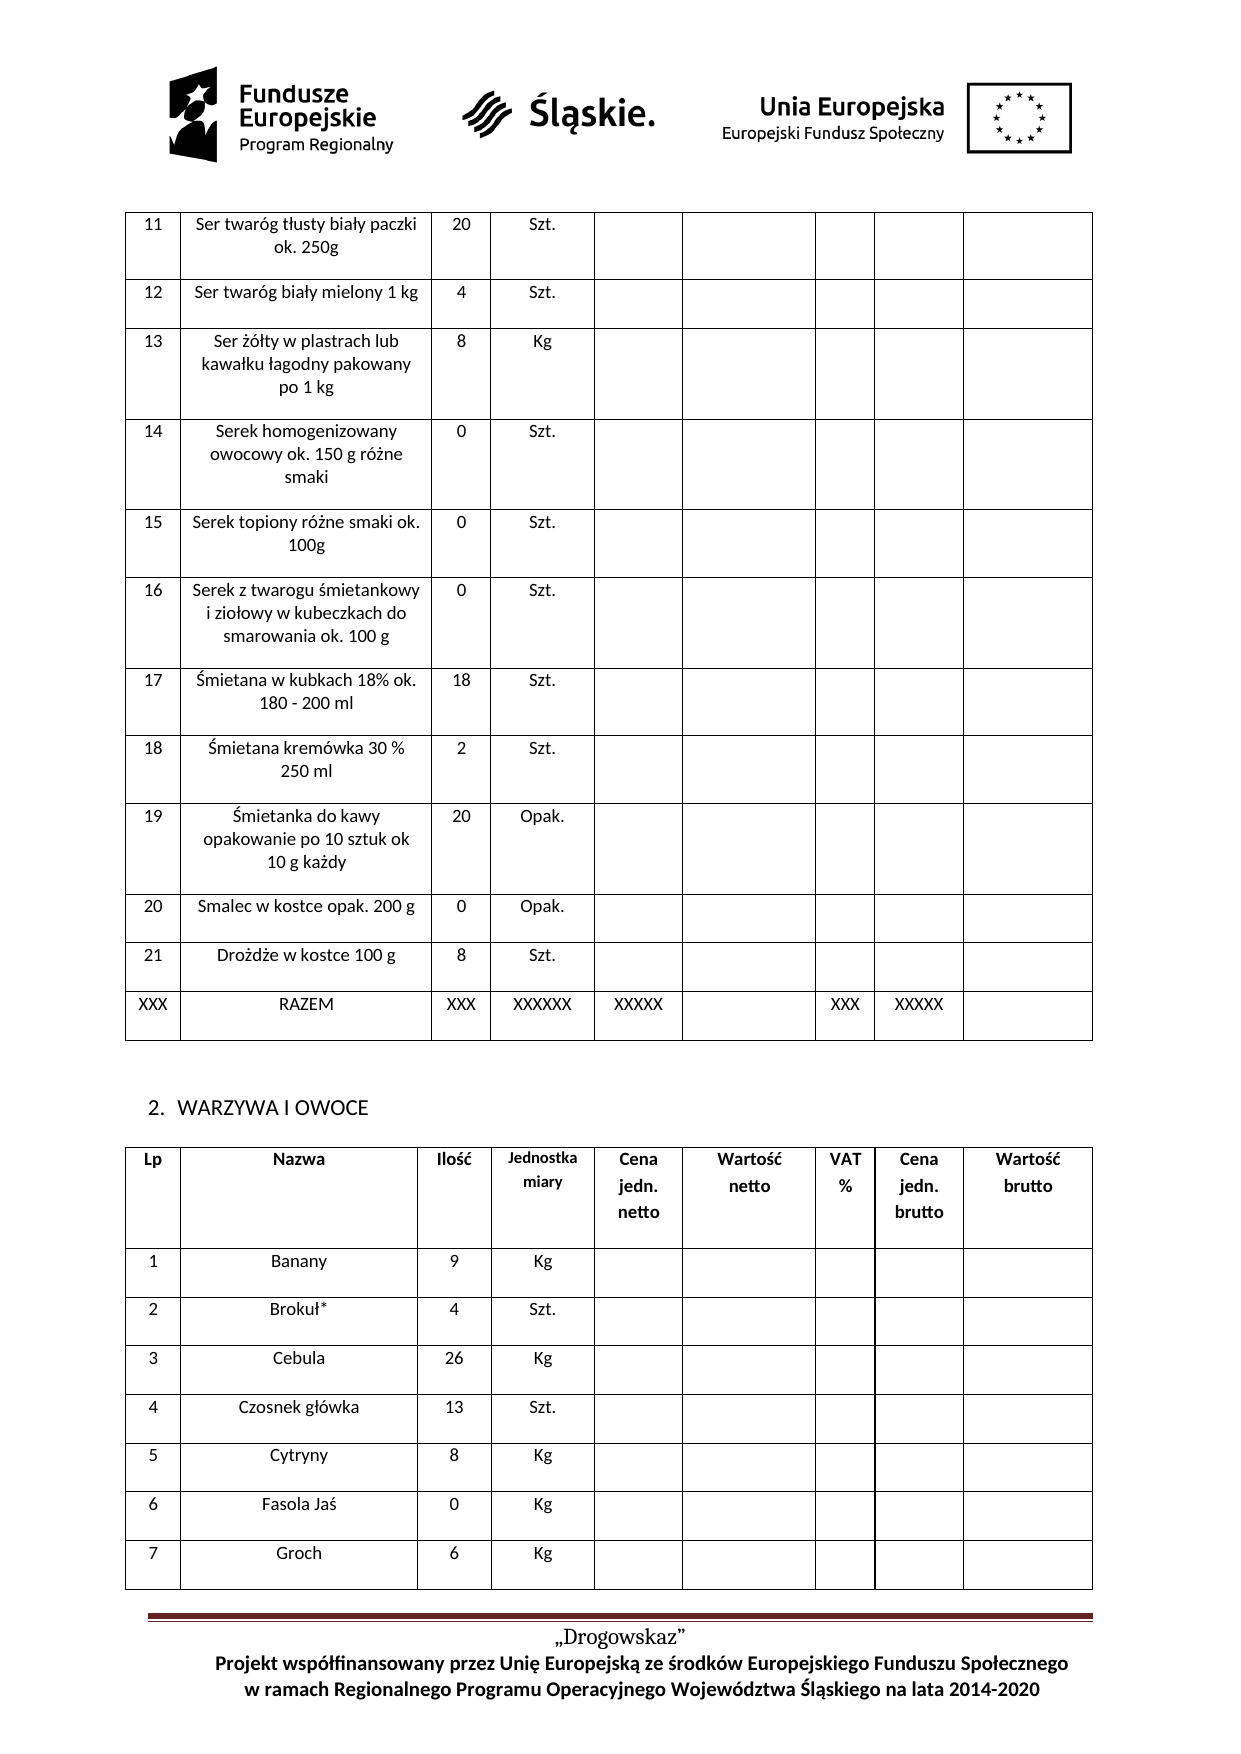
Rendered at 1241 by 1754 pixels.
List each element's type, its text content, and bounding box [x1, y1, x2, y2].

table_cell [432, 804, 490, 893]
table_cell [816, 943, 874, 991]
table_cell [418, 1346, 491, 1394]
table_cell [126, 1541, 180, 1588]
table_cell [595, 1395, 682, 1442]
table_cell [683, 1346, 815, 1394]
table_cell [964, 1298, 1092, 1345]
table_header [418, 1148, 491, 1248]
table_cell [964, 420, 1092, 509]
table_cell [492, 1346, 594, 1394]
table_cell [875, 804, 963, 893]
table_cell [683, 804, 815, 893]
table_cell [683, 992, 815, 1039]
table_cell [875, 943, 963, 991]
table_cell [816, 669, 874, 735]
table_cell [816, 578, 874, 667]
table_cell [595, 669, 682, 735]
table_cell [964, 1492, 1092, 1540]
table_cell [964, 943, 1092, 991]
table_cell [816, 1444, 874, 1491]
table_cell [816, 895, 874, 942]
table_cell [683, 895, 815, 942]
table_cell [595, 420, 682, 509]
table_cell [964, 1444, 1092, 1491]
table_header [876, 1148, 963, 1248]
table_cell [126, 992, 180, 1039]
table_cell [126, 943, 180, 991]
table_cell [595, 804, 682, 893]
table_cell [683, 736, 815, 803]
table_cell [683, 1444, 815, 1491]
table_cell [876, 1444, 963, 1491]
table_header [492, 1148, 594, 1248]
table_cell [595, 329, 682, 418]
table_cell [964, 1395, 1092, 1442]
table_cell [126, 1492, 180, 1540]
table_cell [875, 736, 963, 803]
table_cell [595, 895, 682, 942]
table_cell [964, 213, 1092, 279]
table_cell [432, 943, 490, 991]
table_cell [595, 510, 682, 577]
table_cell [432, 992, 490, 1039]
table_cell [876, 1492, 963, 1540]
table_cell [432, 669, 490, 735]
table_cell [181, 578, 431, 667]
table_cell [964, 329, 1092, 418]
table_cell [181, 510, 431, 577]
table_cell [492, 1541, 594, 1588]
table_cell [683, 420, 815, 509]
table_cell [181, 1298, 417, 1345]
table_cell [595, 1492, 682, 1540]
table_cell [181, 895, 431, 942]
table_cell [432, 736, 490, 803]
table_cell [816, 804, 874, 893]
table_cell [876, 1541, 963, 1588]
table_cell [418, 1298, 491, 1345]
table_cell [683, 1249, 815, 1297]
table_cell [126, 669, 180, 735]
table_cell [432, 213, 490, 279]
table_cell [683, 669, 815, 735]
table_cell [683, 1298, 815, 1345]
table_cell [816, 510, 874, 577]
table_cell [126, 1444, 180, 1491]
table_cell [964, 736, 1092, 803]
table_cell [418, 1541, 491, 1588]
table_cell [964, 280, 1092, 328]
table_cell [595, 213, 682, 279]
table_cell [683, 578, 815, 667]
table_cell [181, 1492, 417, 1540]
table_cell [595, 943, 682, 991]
list WARZYWA I OWOCE [148, 1093, 1093, 1122]
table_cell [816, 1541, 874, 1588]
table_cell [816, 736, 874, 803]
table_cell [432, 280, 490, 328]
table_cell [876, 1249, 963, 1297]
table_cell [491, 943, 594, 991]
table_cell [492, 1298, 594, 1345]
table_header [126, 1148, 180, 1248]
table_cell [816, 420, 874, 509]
picture [147, 44, 1094, 184]
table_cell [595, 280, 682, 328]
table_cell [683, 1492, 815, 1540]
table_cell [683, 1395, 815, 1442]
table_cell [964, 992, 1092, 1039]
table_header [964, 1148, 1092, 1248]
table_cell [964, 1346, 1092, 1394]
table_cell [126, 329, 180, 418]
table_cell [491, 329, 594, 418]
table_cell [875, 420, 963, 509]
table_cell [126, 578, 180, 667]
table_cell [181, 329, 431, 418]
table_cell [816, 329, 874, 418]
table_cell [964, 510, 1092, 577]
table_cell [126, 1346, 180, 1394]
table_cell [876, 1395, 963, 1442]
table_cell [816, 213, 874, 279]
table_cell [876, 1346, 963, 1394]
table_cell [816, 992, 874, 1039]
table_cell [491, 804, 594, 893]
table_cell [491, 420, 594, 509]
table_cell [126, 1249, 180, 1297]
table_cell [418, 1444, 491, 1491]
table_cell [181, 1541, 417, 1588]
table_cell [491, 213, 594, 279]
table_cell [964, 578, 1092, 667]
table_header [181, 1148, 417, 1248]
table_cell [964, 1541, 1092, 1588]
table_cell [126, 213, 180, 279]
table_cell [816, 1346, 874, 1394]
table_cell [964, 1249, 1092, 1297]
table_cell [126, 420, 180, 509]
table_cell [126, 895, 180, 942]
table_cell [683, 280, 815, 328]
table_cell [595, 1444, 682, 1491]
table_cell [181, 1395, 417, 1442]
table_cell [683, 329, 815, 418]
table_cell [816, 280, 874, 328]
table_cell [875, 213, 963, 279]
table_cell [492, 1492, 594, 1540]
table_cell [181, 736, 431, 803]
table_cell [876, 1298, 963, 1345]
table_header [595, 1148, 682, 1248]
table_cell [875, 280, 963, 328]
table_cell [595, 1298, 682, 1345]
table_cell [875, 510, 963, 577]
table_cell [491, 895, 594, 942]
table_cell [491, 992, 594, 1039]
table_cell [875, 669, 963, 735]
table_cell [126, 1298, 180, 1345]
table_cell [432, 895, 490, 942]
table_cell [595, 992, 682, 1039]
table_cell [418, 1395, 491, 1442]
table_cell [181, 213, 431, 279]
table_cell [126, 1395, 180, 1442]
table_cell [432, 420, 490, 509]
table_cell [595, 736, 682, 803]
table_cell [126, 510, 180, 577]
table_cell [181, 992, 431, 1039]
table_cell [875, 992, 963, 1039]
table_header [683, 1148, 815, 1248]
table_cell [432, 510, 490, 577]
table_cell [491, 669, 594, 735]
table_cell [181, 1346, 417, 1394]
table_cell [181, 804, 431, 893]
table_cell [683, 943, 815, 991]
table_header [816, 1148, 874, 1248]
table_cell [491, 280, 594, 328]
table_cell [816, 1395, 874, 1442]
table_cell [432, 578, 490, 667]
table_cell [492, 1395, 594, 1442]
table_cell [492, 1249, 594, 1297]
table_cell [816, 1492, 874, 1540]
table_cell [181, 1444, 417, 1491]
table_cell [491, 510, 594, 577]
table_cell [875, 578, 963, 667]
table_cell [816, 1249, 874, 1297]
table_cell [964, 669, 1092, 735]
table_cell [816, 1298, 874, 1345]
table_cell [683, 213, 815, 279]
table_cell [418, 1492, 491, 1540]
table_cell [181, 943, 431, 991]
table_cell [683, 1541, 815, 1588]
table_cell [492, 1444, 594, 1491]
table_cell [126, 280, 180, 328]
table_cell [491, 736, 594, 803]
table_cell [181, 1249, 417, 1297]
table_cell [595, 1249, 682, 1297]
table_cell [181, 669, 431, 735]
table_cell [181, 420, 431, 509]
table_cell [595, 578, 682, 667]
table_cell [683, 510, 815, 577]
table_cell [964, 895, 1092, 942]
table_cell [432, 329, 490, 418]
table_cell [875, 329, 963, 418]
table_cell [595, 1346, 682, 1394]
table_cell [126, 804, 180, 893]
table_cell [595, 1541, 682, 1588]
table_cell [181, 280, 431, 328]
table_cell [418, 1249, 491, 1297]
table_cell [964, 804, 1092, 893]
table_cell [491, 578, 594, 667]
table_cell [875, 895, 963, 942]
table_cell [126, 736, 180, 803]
